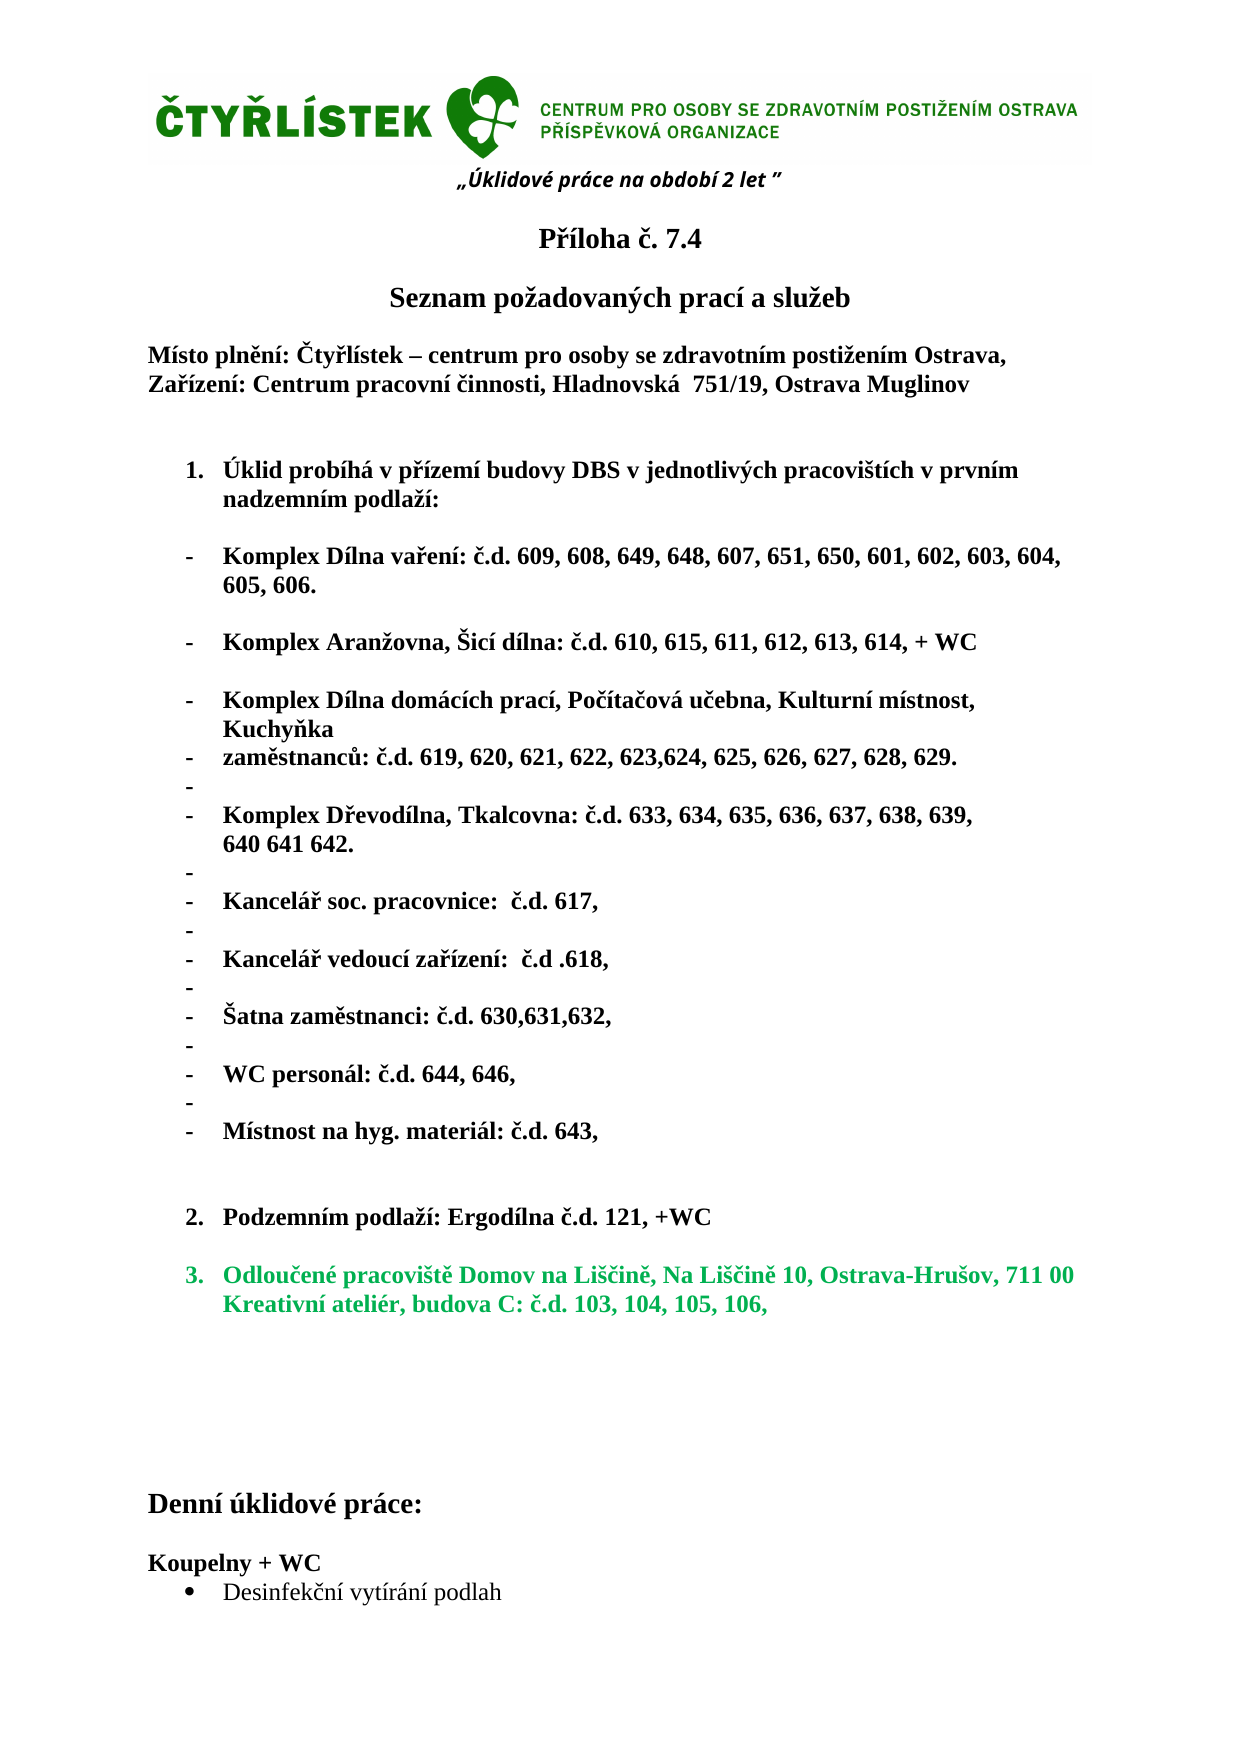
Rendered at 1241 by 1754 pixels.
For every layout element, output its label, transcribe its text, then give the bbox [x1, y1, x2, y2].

list Kancelář vedoucí zařízení: č.d .618, [185, 944, 1093, 972]
list Úklid probíhá v přízemí budovy DBS v jednotlivých pracovištích v prvním nadzemním podlaží: [185, 455, 1093, 512]
list WC personál: č.d. 644, 646, [185, 1059, 1093, 1087]
list Podzemním podlaží: Ergodílna č.d. 121, +WC [185, 1202, 1093, 1231]
list Desinfekční vytírání podlah [185, 1577, 1093, 1606]
picture [147, 73, 1093, 165]
text Příloha č. 7.4 [148, 221, 1093, 255]
list Komplex Dřevodílna, Tkalcovna: č.d. 633, 634, 635, 636, 637, 638, 639, 640 641 642. [185, 800, 1093, 857]
text Denní úklidové práce: [148, 1486, 1093, 1520]
text Koupelny + WC [148, 1548, 1093, 1577]
list zaměstnanců: č.d. 619, 620, 621, 622, 623,624, 625, 626, 627, 628, 629. [185, 742, 1093, 771]
list Komplex Dílna domácích prací, Počítačová učebna, Kulturní místnost, Kuchyňka [185, 685, 1093, 742]
text Zařízení: Centrum pracovní činnosti, Hladnovská 751/19, Ostrava Muglinov [148, 369, 1093, 397]
text Seznam požadovaných prací a služeb [148, 281, 1093, 314]
text Místo plnění: Čtyřlístek – centrum pro osoby se zdravotním postižením Ostrava, [148, 340, 1093, 369]
list Šatna zaměstnanci: č.d. 630,631,632, [185, 1001, 1093, 1030]
list Komplex Aranžovna, Šicí dílna: č.d. 610, 615, 611, 612, 613, 614, + WC [185, 627, 1093, 656]
list Odloučené pracoviště Domov na Liščině, Na Liščině 10, Ostrava-Hrušov, 711 00 Kreativní ateliér, budova C: č.d. 103, 104, 105, 106, [185, 1260, 1093, 1317]
list Kancelář soc. pracovnice: č.d. 617, [185, 886, 1093, 915]
list Komplex Dílna vaření: č.d. 609, 608, 649, 648, 607, 651, 650, 601, 602, 603, 604, 605, 606. [185, 541, 1093, 599]
list Místnost na hyg. materiál: č.d. 643, [185, 1116, 1093, 1145]
